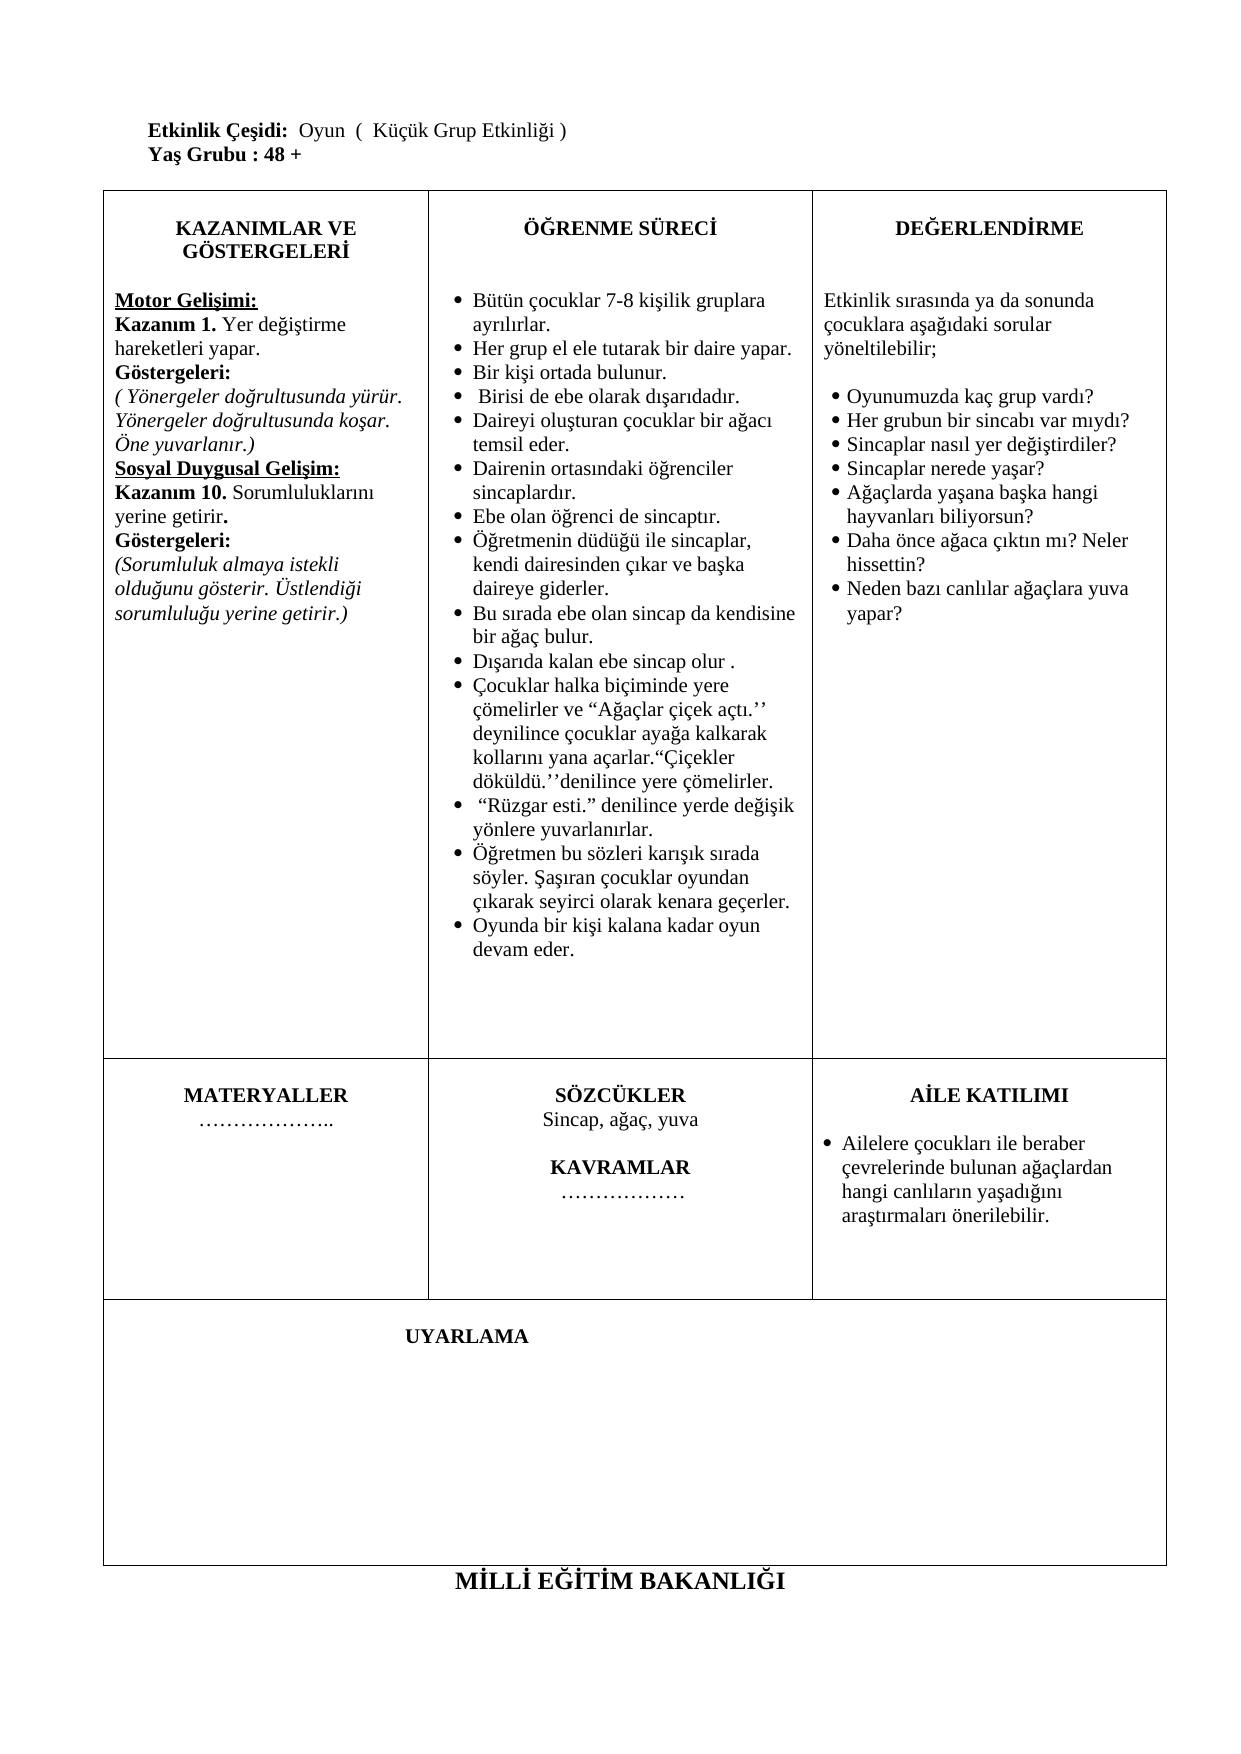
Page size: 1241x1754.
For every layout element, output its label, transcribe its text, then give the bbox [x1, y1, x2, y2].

table_cell AİLE KATILIMI Ailelere çocukları ile beraber çevrelerinde bulunan ağaçlardan hangi canlıların yaşadığını araştırmaları önerilebilir. [813, 1059, 1166, 1299]
table_header DEĞERLENDİRME Etkinlik sırasında ya da sonunda çocuklara aşağıdaki sorular yöneltilebilir; Oyunumuzda kaç grup vardı? Her grubun bir sincabı var mıydı? Sincaplar nasıl yer değiştirdiler? Sincaplar nerede yaşar? Ağaçlarda yaşana başka hangi hayvanları biliyorsun? Daha önce ağaca çıktın mı? Neler hissettin? Neden bazı canlılar ağaçlara yuva yapar? [813, 191, 1166, 1058]
table_cell SÖZCÜKLER Sincap, ağaç, yuva KAVRAMLAR ……………… [429, 1059, 812, 1299]
text MİLLİ EĞİTİM BAKANLIĞI [148, 1566, 1092, 1595]
text Yaş Grubu : 48 + [148, 142, 1092, 166]
table_header ÖĞRENME SÜRECİ Bütün çocuklar 7-8 kişilik gruplara ayrılırlar. Her grup el ele tutarak bir daire yapar. Bir kişi ortada bulunur. Birisi de ebe olarak dışarıdadır. Daireyi oluşturan çocuklar bir ağacı temsil eder. Dairenin ortasındaki öğrenciler sincaplardır. Ebe olan öğrenci de sincaptır. Öğretmenin düdüğü ile sincaplar, kendi dairesinden çıkar ve başka daireye giderler. Bu sırada ebe olan sincap da kendisine bir ağaç bulur. Dışarıda kalan ebe sincap olur . Çocuklar halka biçiminde yere çömelirler ve “Ağaçlar çiçek açtı.’’ deynilince çocuklar ayağa kalkarak kollarını yana açarlar.“Çiçekler döküldü.’’denilince yere çömelirler. “Rüzgar esti.” denilince yerde değişik yönlere yuvarlanırlar. Öğretmen bu sözleri karışık sırada söyler. Şaşıran çocuklar oyundan çıkarak seyirci olarak kenara geçerler. Oyunda bir kişi kalana kadar oyun devam eder. [429, 191, 812, 1058]
table_cell [812, 1300, 1166, 1565]
table_cell MATERYALLER ……………….. [104, 1059, 428, 1299]
table_header KAZANIMLAR VE GÖSTERGELERİ Motor Gelişimi: Kazanım 1. Yer değiştirme hareketleri yapar. Göstergeleri: ( Yönergeler doğrultusunda yürür. Yönergeler doğrultusunda koşar. Öne yuvarlanır.) Sosyal Duygusal Gelişim: Kazanım 10. Sorumluluklarını yerine getirir. Göstergeleri: (Sorumluluk almaya istekli olduğunu gösterir. Üstlendiği sorumluluğu yerine getirir.) [104, 191, 428, 1058]
text Etkinlik Çeşidi: Oyun ( Küçük Grup Etkinliği ) [148, 118, 1092, 142]
table_cell UYARLAMA [104, 1300, 812, 1565]
